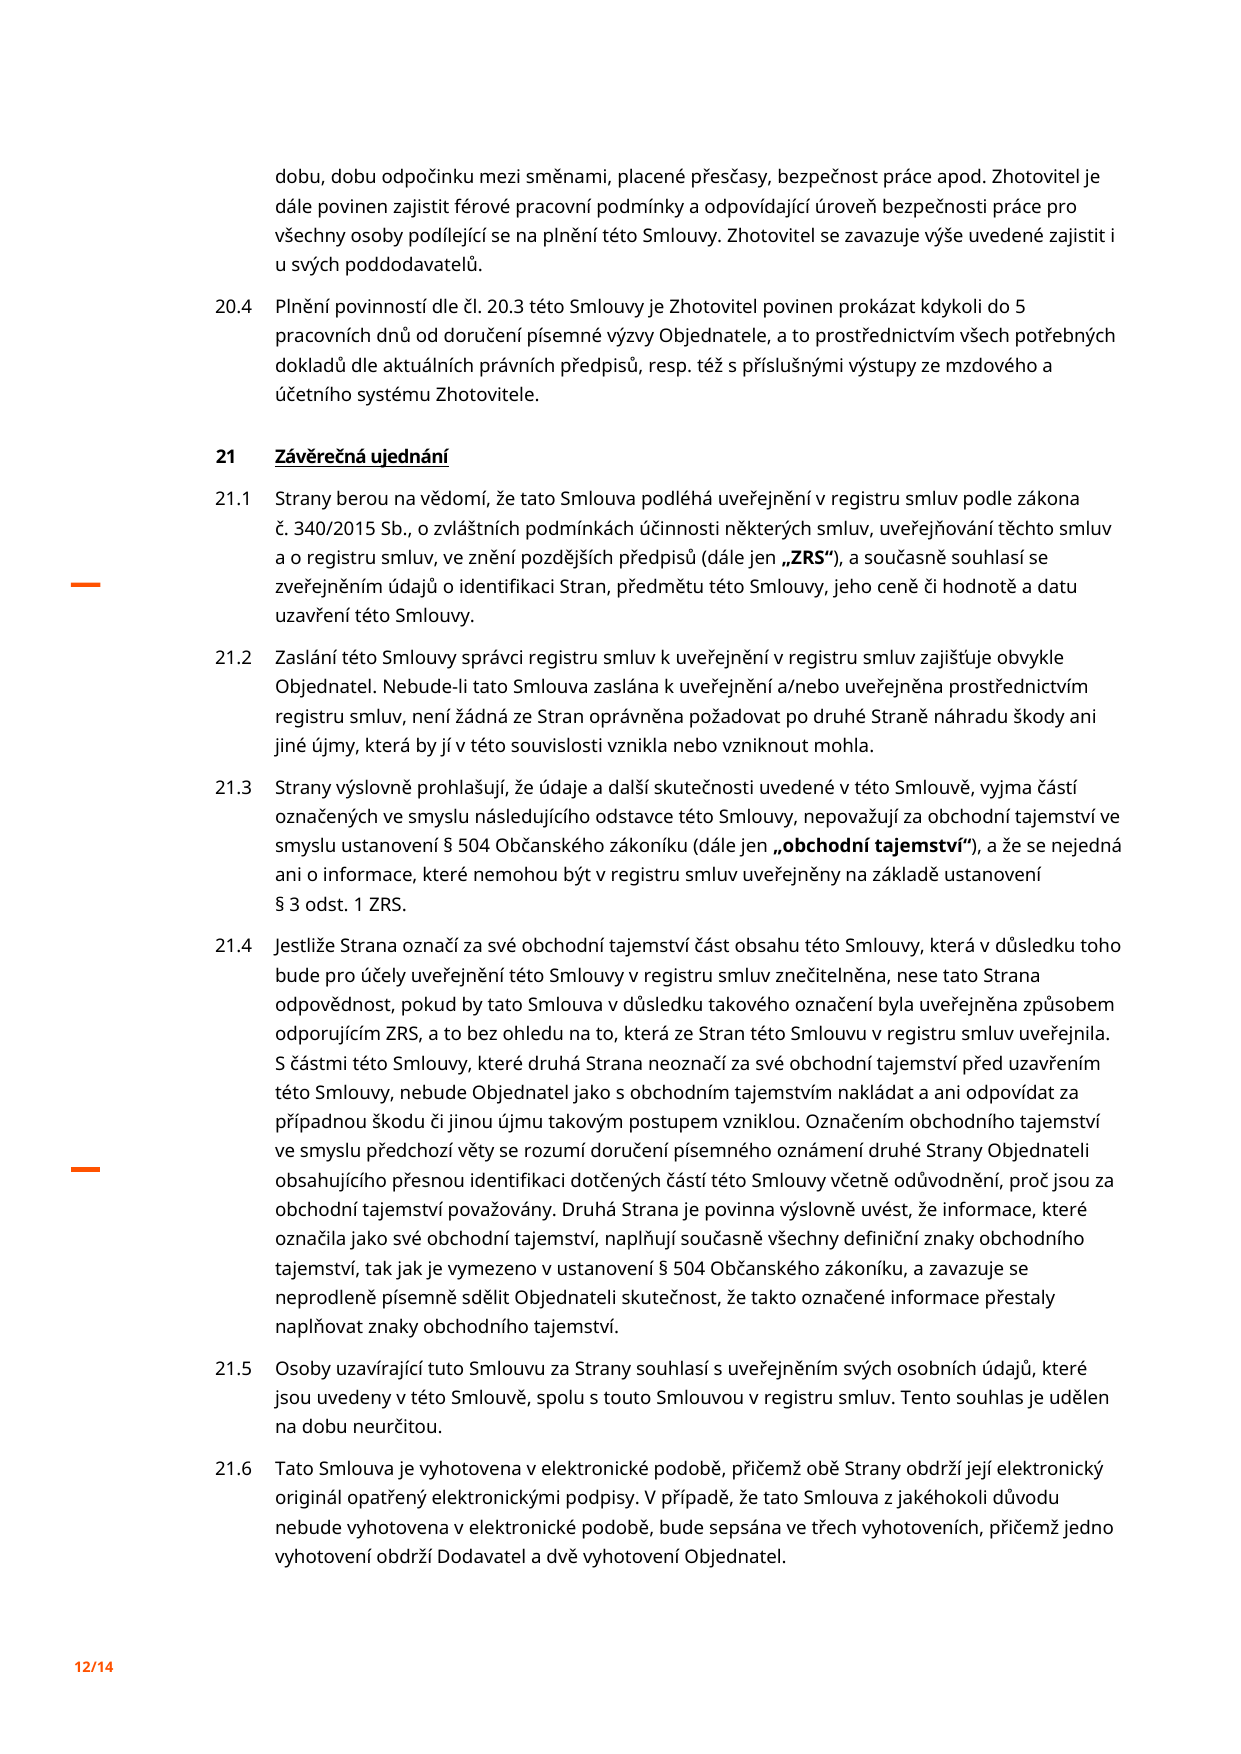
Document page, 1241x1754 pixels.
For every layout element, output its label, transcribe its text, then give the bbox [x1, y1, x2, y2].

subtitle Strany výslovně prohlašují, že údaje a další skutečnosti uvedené v této Smlouvě, vyjma částí označených ve smyslu následujícího odstavce této Smlouvy, nepovažují za obchodní tajemství ve smyslu ustanovení § 504 Občanského zákoníku (dále jen „obchodní tajemství“), a že se nejedná ani o informace, které nemohou být v registru smluv uveřejněny na základě ustanovení § 3 odst. 1 ZRS. [215, 774, 1122, 917]
subtitle Zaslání této Smlouvy správci registru smluv k uveřejnění v registru smluv zajišťuje obvykle Objednatel. Nebude-li tato Smlouva zaslána k uveřejnění a/nebo uveřejněna prostřednictvím registru smluv, není žádná ze Stran oprávněna požadovat po druhé Straně náhradu škody ani jiné újmy, která by jí v této souvislosti vznikla nebo vzniknout mohla. [215, 644, 1122, 758]
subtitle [215, 164, 1122, 277]
subtitle Závěrečná ujednání [216, 444, 1122, 469]
subtitle Osoby uzavírající tuto Smlouvu za Strany souhlasí s uveřejněním svých osobních údajů, které jsou uvedeny v této Smlouvě, spolu s touto Smlouvou v registru smluv. Tento souhlas je udělen na dobu neurčitou. [215, 1355, 1122, 1439]
subtitle Plnění povinností dle čl. 20.3 této Smlouvy je Zhotovitel povinen prokázat kdykoli do 5 pracovních dnů od doručení písemné výzvy Objednatele, a to prostřednictvím všech potřebných dokladů dle aktuálních právních předpisů, resp. též s příslušnými výstupy ze mzdového a účetního systému Zhotovitele. [215, 293, 1122, 407]
subtitle Jestliže Strana označí za své obchodní tajemství část obsahu této Smlouvy, která v důsledku toho bude pro účely uveřejnění této Smlouvy v registru smluv znečitelněna, nese tato Strana odpovědnost, pokud by tato Smlouva v důsledku takového označení byla uveřejněna způsobem odporujícím ZRS, a to bez ohledu na to, která ze Stran této Smlouvu v registru smluv uveřejnila. S částmi této Smlouvy, které druhá Strana neoznačí za své obchodní tajemství před uzavřením této Smlouvy, nebude Objednatel jako s obchodním tajemstvím nakládat a ani odpovídat za případnou škodu či jinou újmu takovým postupem vzniklou. Označením obchodního tajemství ve smyslu předchozí věty se rozumí doručení písemného oznámení druhé Strany Objednateli obsahujícího přesnou identifikaci dotčených částí této Smlouvy včetně odůvodnění, proč jsou za obchodní tajemství považovány. Druhá Strana je povinna výslovně uvést, že informace, které označila jako své obchodní tajemství, naplňují současně všechny definiční znaky obchodního tajemství, tak jak je vymezeno v ustanovení § 504 Občanského zákoníku, a zavazuje se neprodleně písemně sdělit Objednateli skutečnost, že takto označené informace přestaly naplňovat znaky obchodního tajemství. [215, 933, 1122, 1339]
subtitle Strany berou na vědomí, že tato Smlouva podléhá uveřejnění v registru smluv podle zákona č. 340/2015 Sb., o zvláštních podmínkách účinnosti některých smluv, uveřejňování těchto smluv a o registru smluv, ve znění pozdějších předpisů (dále jen „ZRS“), a současně souhlasí se zveřejněním údajů o identifikaci Stran, předmětu této Smlouvy, jeho ceně či hodnotě a datu uzavření této Smlouvy. [215, 486, 1122, 628]
subtitle Tato Smlouva je vyhotovena v elektronické podobě, přičemž obě Strany obdrží její elektronický originál opatřený elektronickými podpisy. V případě, že tato Smlouva z jakéhokoli důvodu nebude vyhotovena v elektronické podobě, bude sepsána ve třech vyhotoveních, přičemž jedno vyhotovení obdrží Dodavatel a dvě vyhotovení Objednatel. [215, 1455, 1122, 1569]
